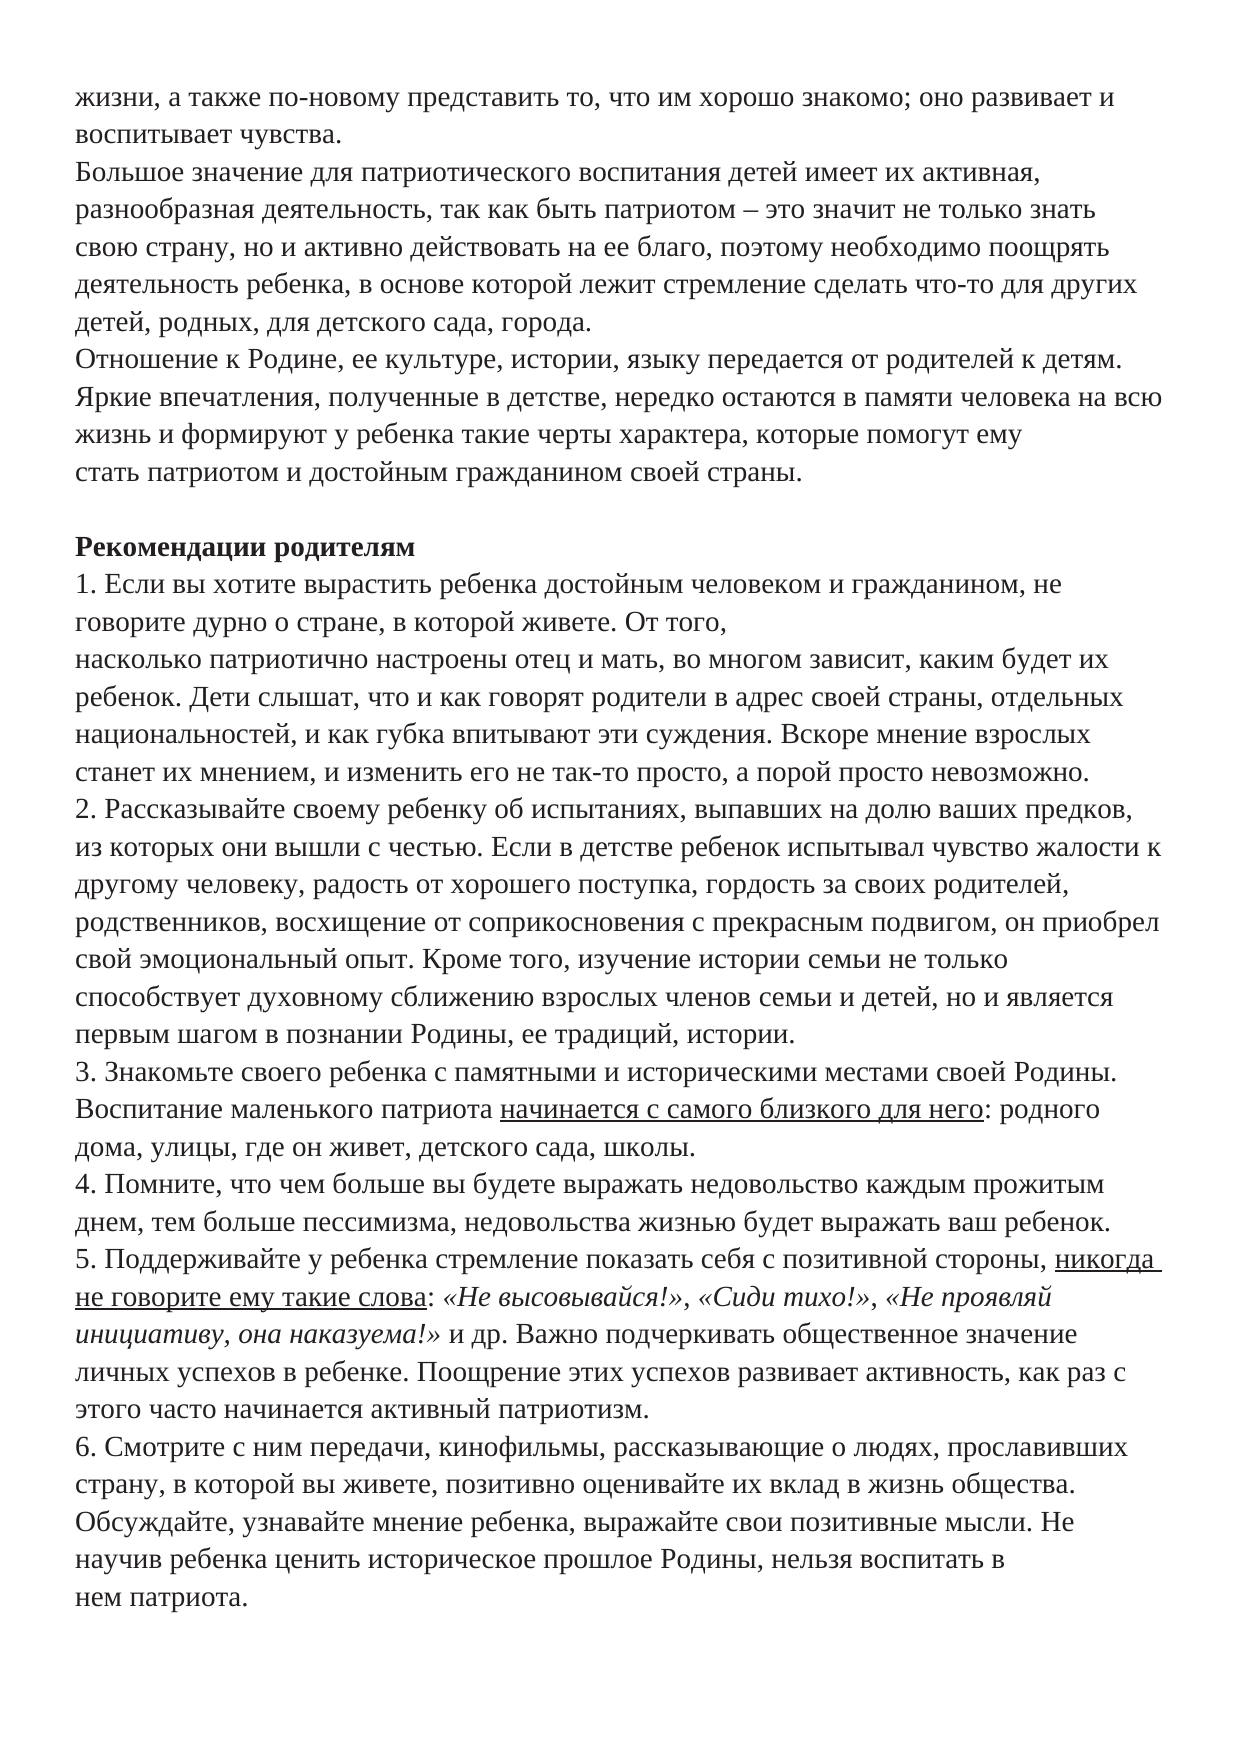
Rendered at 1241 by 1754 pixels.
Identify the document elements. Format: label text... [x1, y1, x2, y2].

text 5. Поддерживайте у ребенка стремление показать себя с позитивной стороны, никогда не говорите ему такие слова: «Не высовывайся!», «Сиди тихо!», «Не проявляй инициативу, она наказуема!» и др. Важно подчеркивать общественное значение личных успехов в ребенке. Поощрение этих успехов развивает активность, как раз с этого часто начинается активный патриотизм. [75, 1237, 1165, 1425]
text 3. Знакомьте своего ребенка с памятными и историческими местами своей Родины. Воспитание маленького патриота начинается с самого близкого для него: родного дома, улицы, где он живет, детского сада, школы. [75, 1050, 1165, 1162]
text 4. Помните, что чем больше вы будете выражать недовольство каждым прожитым днем, тем больше пессимизма, недовольства жизнью будет выражать ваш ребенок. [75, 1162, 1165, 1237]
text Отношение к Родине, ее культуре, истории, языку передается от родителей к детям. Яркие впечатления, полученные в детстве, нередко остаются в памяти человека на всю жизнь и формируют у ребенка такие черты характера, которые помогут ему стать патриотом и достойным гражданином своей страны. [75, 337, 1165, 487]
text 1. Если вы хотите вырастить ребенка достойным человеком и гражданином, не говорите дурно о стране, в которой живете. От того, насколько патриотично настроены отец и мать, во многом зависит, каким будет их ребенок. Дети слышат, что и как говорят родители в адрес своей страны, отдельных национальностей, и как губка впитывают эти суждения. Вскоре мнение взрослых станет их мнением, и изменить его не так-то просто, а порой просто невозможно. [75, 562, 1165, 787]
text Рекомендации родителям [75, 525, 1165, 562]
text Большое значение для патриотического воспитания детей имеет их активная, разнообразная деятельность, так как быть патриотом – это значит не только знать свою страну, но и активно действовать на ее благо, поэтому необходимо поощрять деятельность ребенка, в основе которой лежит стремление сделать что-то для других детей, родных, для детского сада, города. [75, 150, 1165, 337]
text 6. Смотрите с ним передачи, кинофильмы, рассказывающие о людях, прославивших страну, в которой вы живете, позитивно оценивайте их вклад в жизнь общества. Обсуждайте, узнавайте мнение ребенка, выражайте свои позитивные мысли. Не научив ребенка ценить историческое прошлое Родины, нельзя воспитать в нем патриота. [75, 1425, 1165, 1612]
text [75, 75, 1165, 150]
text 2. Рассказывайте своему ребенку об испытаниях, выпавших на долю ваших предков, из которых они вышли с честью. Если в детстве ребенок испытывал чувство жалости к другому человеку, радость от хорошего поступка, гордость за своих родителей, родственников, восхищение от соприкосновения с прекрасным подвигом, он приобрел свой эмоциональный опыт. Кроме того, изучение истории семьи не только способствует духовному сближению взрослых членов семьи и детей, но и является первым шагом в познании Родины, ее традиций, истории. [75, 787, 1165, 1050]
